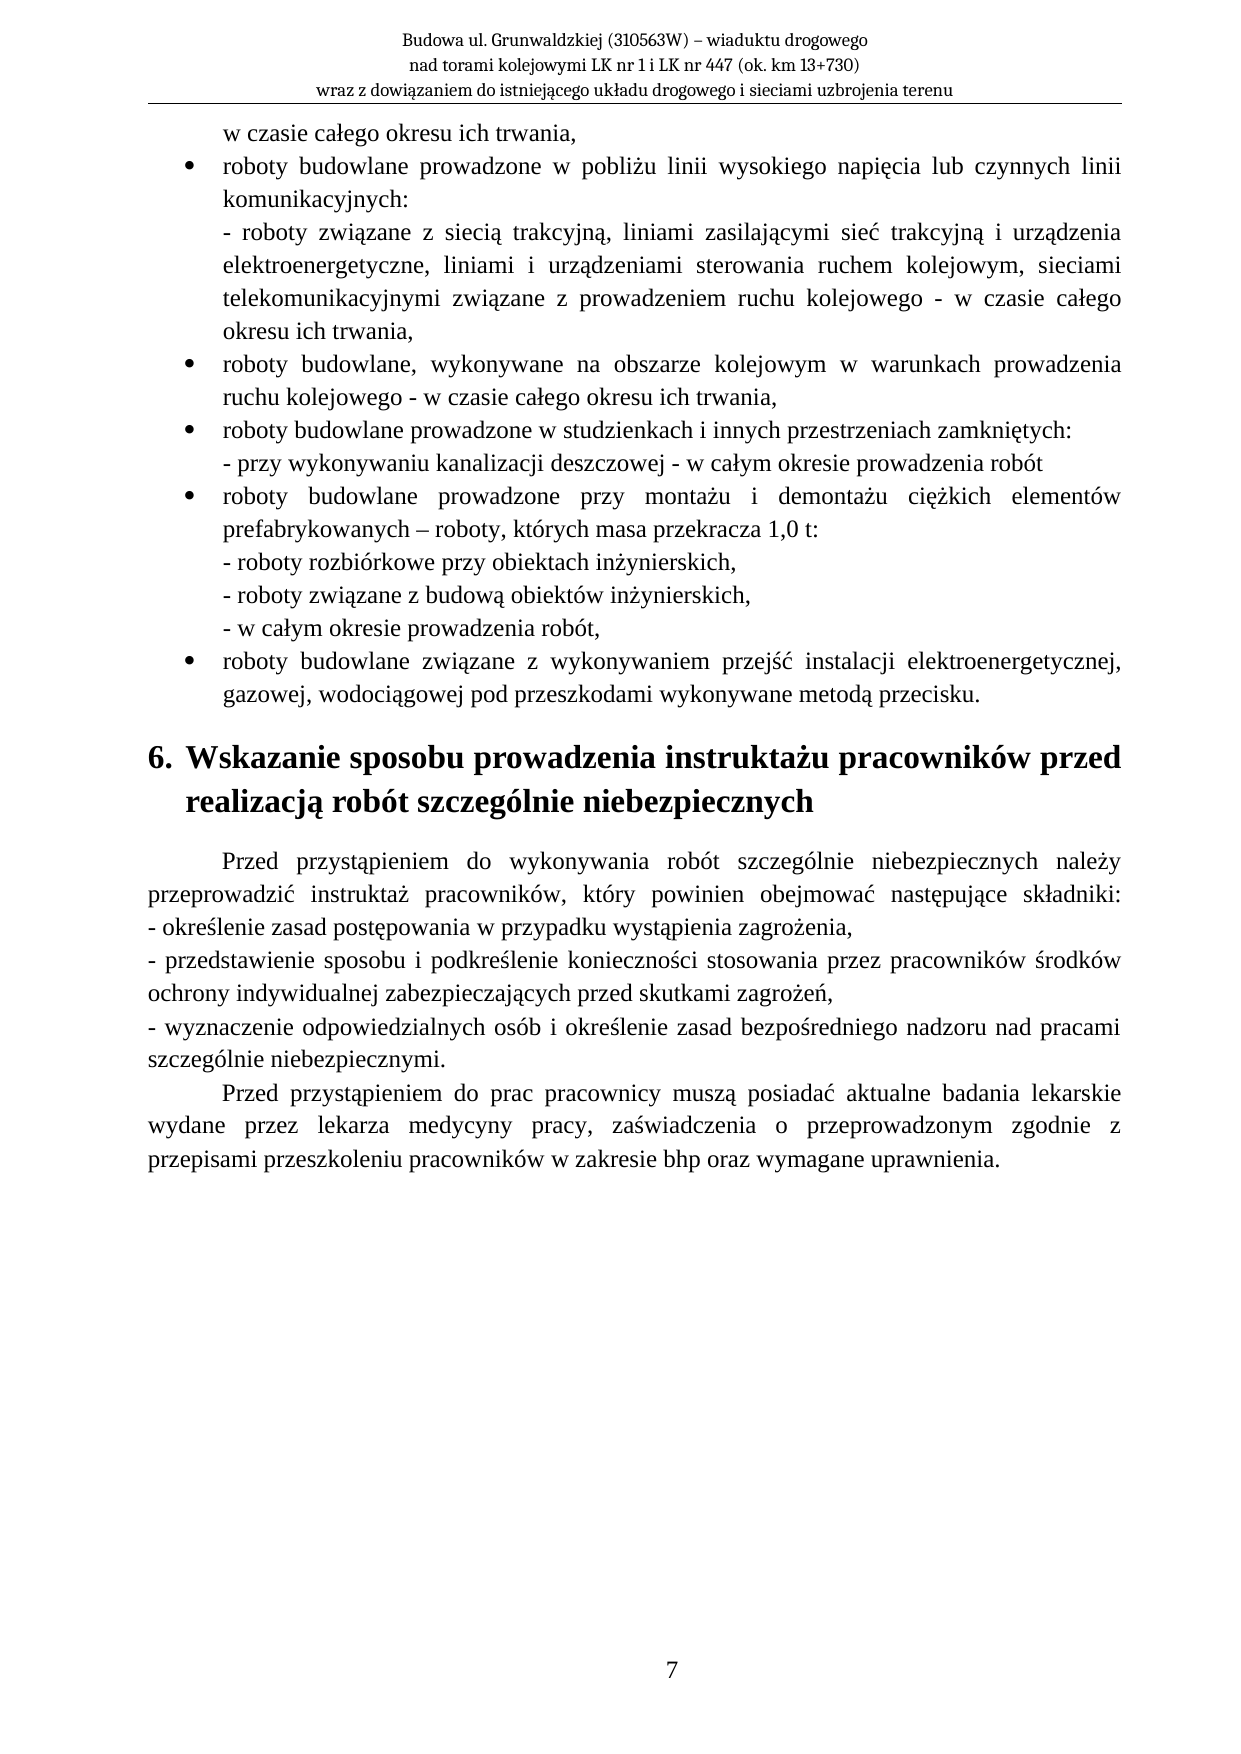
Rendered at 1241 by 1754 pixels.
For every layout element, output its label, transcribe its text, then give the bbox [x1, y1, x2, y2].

text - przedstawienie sposobu i podkreślenie konieczności stosowania przez pracowników środków ochrony indywidualnej zabezpieczających przed skutkami zagrożeń, [148, 946, 1122, 1007]
subtitle Wskazanie sposobu prowadzenia instruktażu pracowników przed realizacją robót szczególnie niebezpiecznych [148, 737, 1122, 820]
text - roboty rozbiórkowe przy obiektach inżynierskich, [223, 547, 1122, 576]
list roboty budowlane prowadzone w studzienkach i innych przestrzeniach zamkniętych: [185, 415, 1122, 444]
text Przed przystąpieniem do wykonywania robót szczególnie niebezpiecznych należy przeprowadzić instruktaż pracowników, który powinien obejmować następujące składniki: - określenie zasad postępowania w przypadku wystąpienia zagrożenia, [148, 846, 1122, 941]
text - wyznaczenie odpowiedzialnych osób i określenie zasad bezpośredniego nadzoru nad pracami szczególnie niebezpiecznymi. [148, 1012, 1122, 1073]
text Przed przystąpieniem do prac pracownicy muszą posiadać aktualne badania lekarskie wydane przez lekarza medycyny pracy, zaświadczenia o przeprowadzonym zgodnie z przepisami przeszkoleniu pracowników w zakresie bhp oraz wymagane uprawnienia. [148, 1078, 1122, 1172]
text w czasie całego okresu ich trwania, [223, 118, 1122, 147]
text - w całym okresie prowadzenia robót, [223, 613, 1122, 642]
text - przy wykonywaniu kanalizacji deszczowej - w całym okresie prowadzenia robót [223, 448, 1122, 477]
list roboty budowlane, wykonywane na obszarze kolejowym w warunkach prowadzenia ruchu kolejowego - w czasie całego okresu ich trwania, [185, 349, 1122, 411]
list roboty budowlane prowadzone przy montażu i demontażu ciężkich elementów prefabrykowanych – roboty, których masa przekracza 1,0 t: [185, 481, 1122, 543]
text - roboty związane z siecią trakcyjną, liniami zasilającymi sieć trakcyjną i urządzenia elektroenergetyczne, liniami i urządzeniami sterowania ruchem kolejowym, sieciami telekomunikacyjnymi związane z prowadzeniem ruchu kolejowego - w czasie całego okresu ich trwania, [223, 217, 1122, 345]
text - roboty związane z budową obiektów inżynierskich, [223, 580, 1122, 609]
list roboty budowlane związane z wykonywaniem przejść instalacji elektroenergetycznej, gazowej, wodociągowej pod przeszkodami wykonywane metodą przecisku. [185, 646, 1122, 708]
list roboty budowlane prowadzone w pobliżu linii wysokiego napięcia lub czynnych linii komunikacyjnych: [185, 151, 1122, 213]
